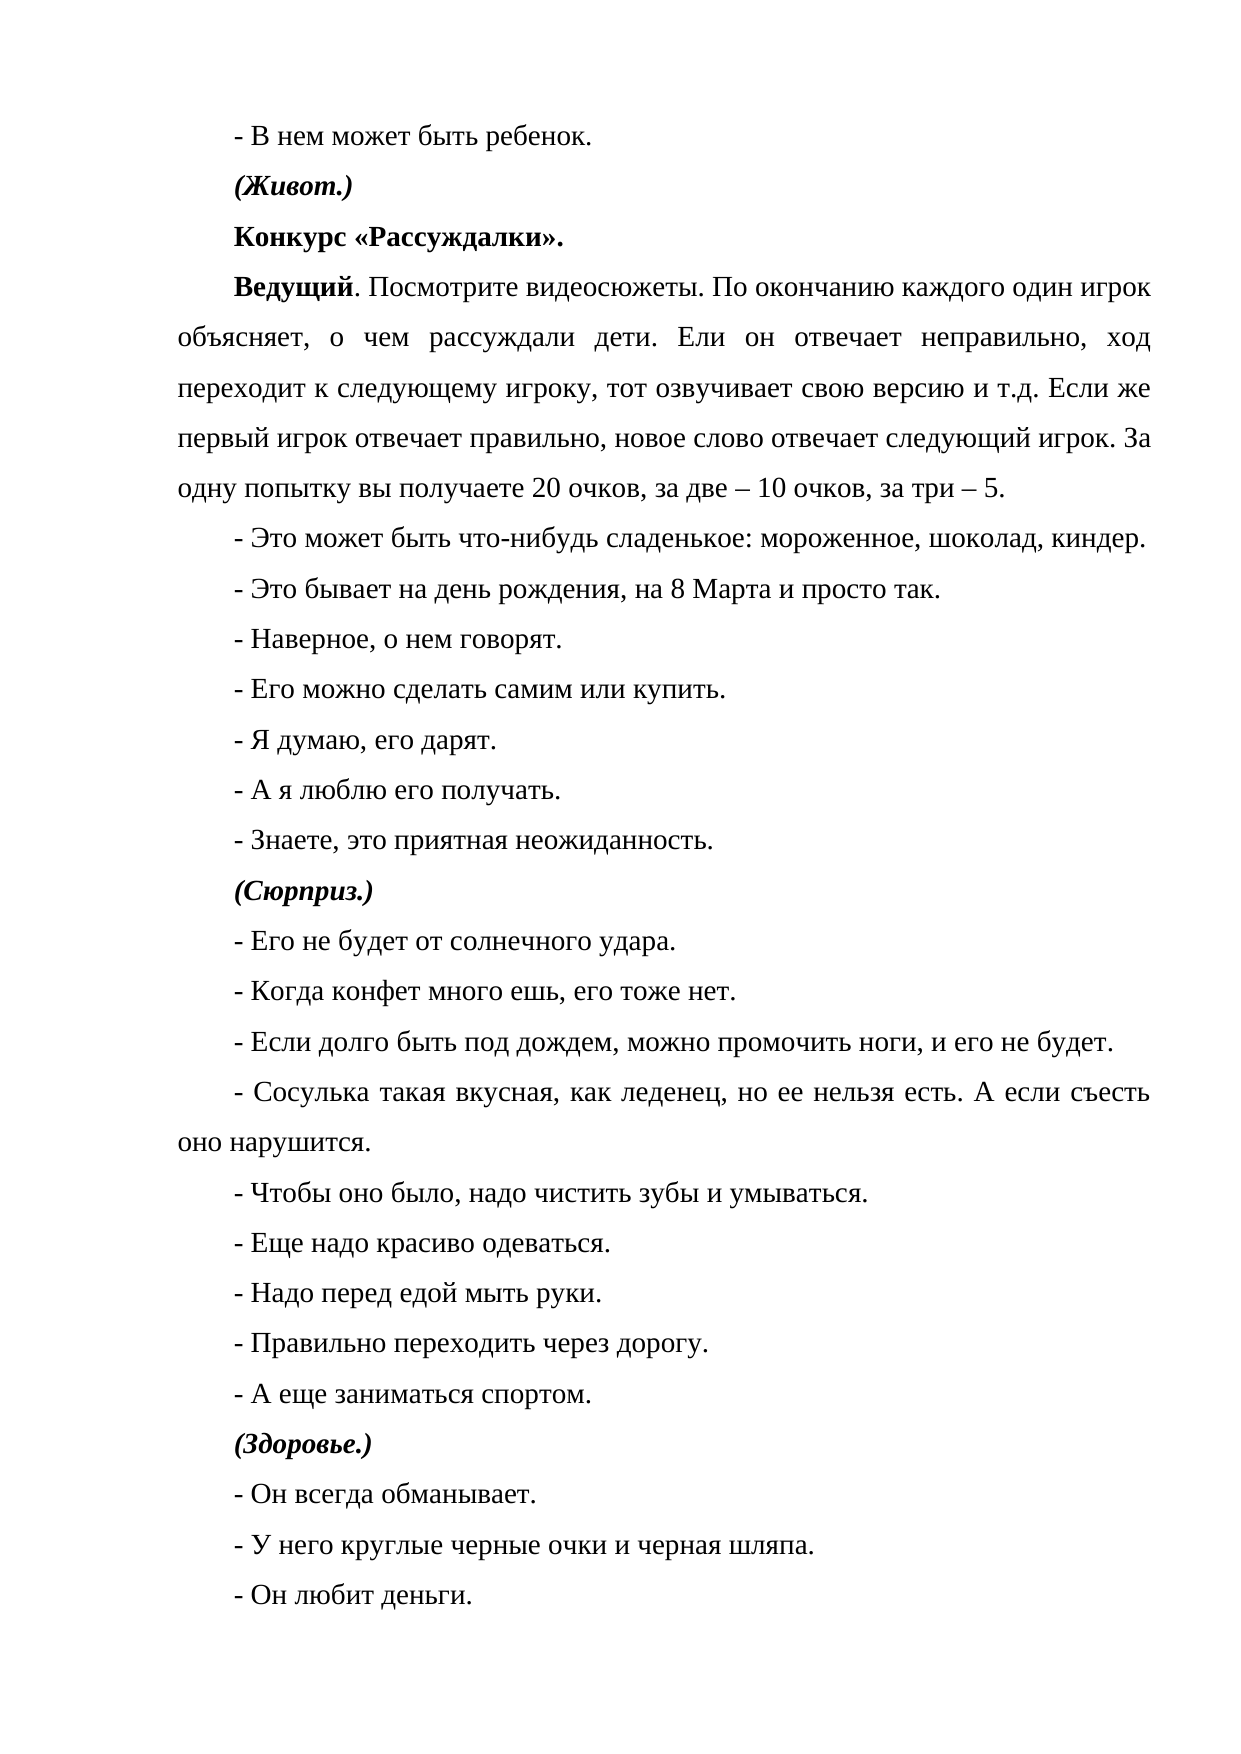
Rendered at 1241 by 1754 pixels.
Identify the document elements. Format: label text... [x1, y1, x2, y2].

text - Это бывает на день рождения, на 8 Марта и просто так. [177, 571, 1152, 604]
text - Наверное, о нем говорят. [177, 621, 1152, 655]
text Ведущий. Посмотрите видеосюжеты. По окончанию каждого один игрок объясняет, о чем рассуждали дети. Ели он отвечает неправильно, ход переходит к следующему игроку, тот озвучивает свою версию и т.д. Если же первый игрок отвечает правильно, новое слово отвечает следующий игрок. За одну попытку вы получаете 20 очков, за две – 10 очков, за три – 5. [177, 269, 1152, 504]
text - В нем может быть ребенок. [177, 118, 1152, 152]
text - Когда конфет много ешь, его тоже нет. [177, 973, 1152, 1007]
text (Сюрприз.) [177, 873, 1152, 906]
text - А еще заниматься спортом. [177, 1376, 1152, 1409]
text - Это может быть что-нибудь сладенькое: мороженное, шоколад, киндер. [177, 521, 1152, 554]
text - Его можно сделать самим или купить. [177, 672, 1152, 705]
text - Надо перед едой мыть руки. [177, 1275, 1152, 1309]
text Конкурс «Рассуждалки». [177, 219, 1152, 252]
text - У него круглые черные очки и черная шляпа. [177, 1527, 1152, 1560]
text - Знаете, это приятная неожиданность. [177, 822, 1152, 856]
text - Еще надо красиво одеваться. [177, 1225, 1152, 1258]
text - А я люблю его получать. [177, 772, 1152, 806]
text - Чтобы оно было, надо чистить зубы и умываться. [177, 1175, 1152, 1208]
text - Он любит деньги. [177, 1577, 1152, 1611]
text - Его не будет от солнечного удара. [177, 923, 1152, 957]
text - Сосулька такая вкусная, как леденец, но ее нельзя есть. А если съесть оно нарушится. [177, 1074, 1152, 1158]
text (Живот.) [177, 168, 1152, 202]
text - Правильно переходить через дорогу. [177, 1326, 1152, 1359]
text (Здоровье.) [177, 1426, 1152, 1460]
text - Я думаю, его дарят. [177, 722, 1152, 755]
text - Он всегда обманывает. [177, 1477, 1152, 1510]
text - Если долго быть под дождем, можно промочить ноги, и его не будет. [177, 1024, 1152, 1057]
